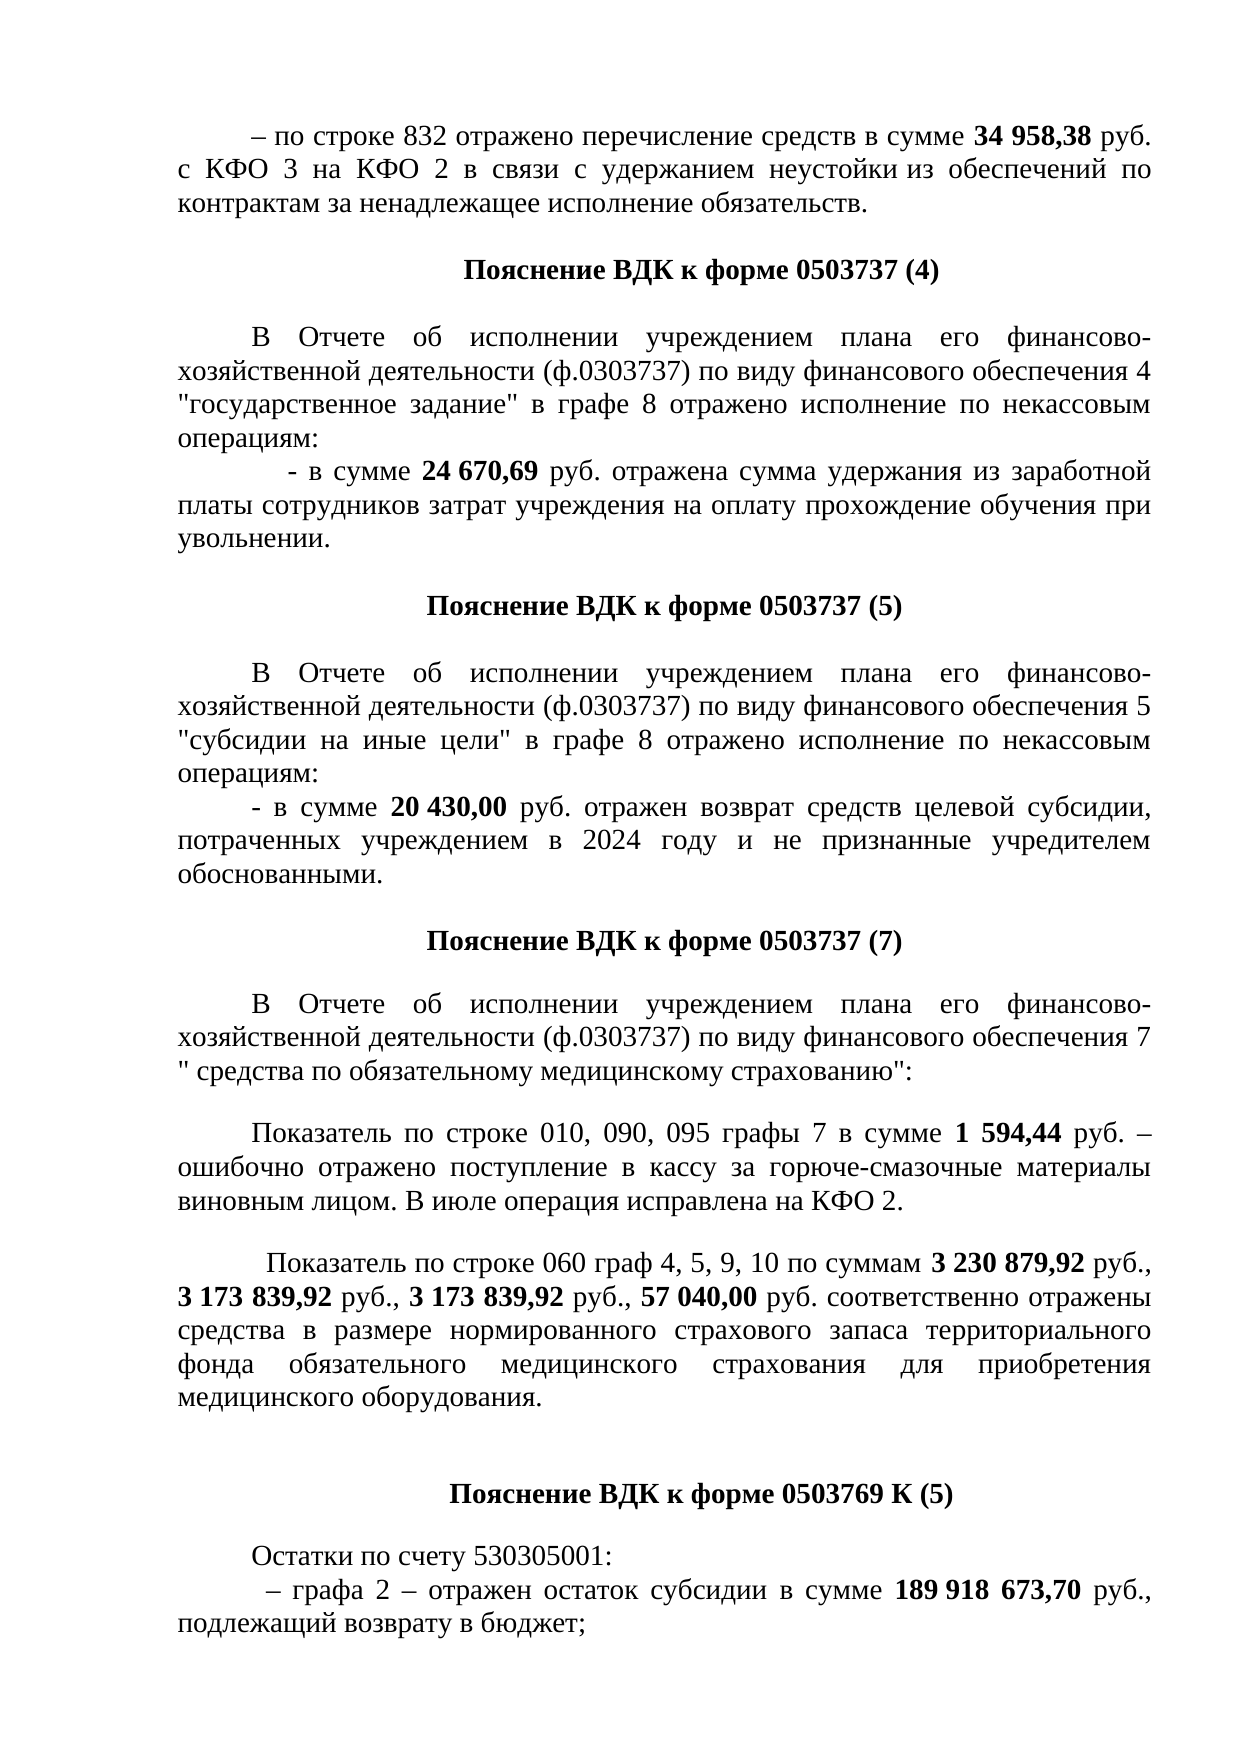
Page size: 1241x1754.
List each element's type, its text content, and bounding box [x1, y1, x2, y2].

text – по строке 832 отражено перечисление средств в сумме 34 958,38 руб. с КФО 3 на КФО 2 в связи с удержанием неустойки из обеспечений по контрактам за ненадлежащее исполнение обязательств. [177, 118, 1152, 219]
text Пояснение ВДК к форме 0503769 К (5) [177, 1476, 1152, 1509]
text - в сумме 24 670,69 руб. отражена сумма удержания из заработной платы сотрудников затрат учреждения на оплату прохождение обучения при увольнении. [177, 453, 1152, 554]
text Показатель по строке 010, 090, 095 графы 7 в сумме 1 594,44 руб. – ошибочно отражено поступление в кассу за горюче-смазочные материалы виновным лицом. В июле операция исправлена на КФО 2. [177, 1116, 1152, 1216]
text Пояснение ВДК к форме 0503737 (4) [177, 252, 1152, 286]
text Пояснение ВДК к форме 0503737 (7) [177, 923, 1152, 957]
text Остатки по счету 530305001: [177, 1538, 1152, 1572]
text Показатель по строке 060 граф 4, 5, 9, 10 по суммам 3 230 879,92 руб., 3 173 839,92 руб., 3 173 839,92 руб., 57 040,00 руб. соответственно отражены средства в размере нормированного страхового запаса территориального фонда обязательного медицинского страхования для приобретения медицинского оборудования. [177, 1245, 1152, 1413]
text В Отчете об исполнении учреждением плана его финансово-хозяйственной деятельности (ф.0303737) по виду финансового обеспечения 7 " средства по обязательному медицинскому страхованию": [177, 986, 1152, 1086]
text В Отчете об исполнении учреждением плана его финансово-хозяйственной деятельности (ф.0303737) по виду финансового обеспечения 4 "государственное задание" в графе 8 отражено исполнение по некассовым операциям: [177, 319, 1152, 453]
text Пояснение ВДК к форме 0503737 (5) [177, 588, 1152, 621]
text В Отчете об исполнении учреждением плана его финансово-хозяйственной деятельности (ф.0303737) по виду финансового обеспечения 5 "субсидии на иные цели" в графе 8 отражено исполнение по некассовым операциям: [177, 655, 1152, 789]
text – графа 2 – отражен остаток субсидии в сумме 189 918 673,70 руб., подлежащий возврату в бюджет; [177, 1572, 1152, 1639]
text - в сумме 20 430,00 руб. отражен возврат средств целевой субсидии, потраченных учреждением в 2024 году и не признанные учредителем обоснованными. [177, 789, 1152, 889]
